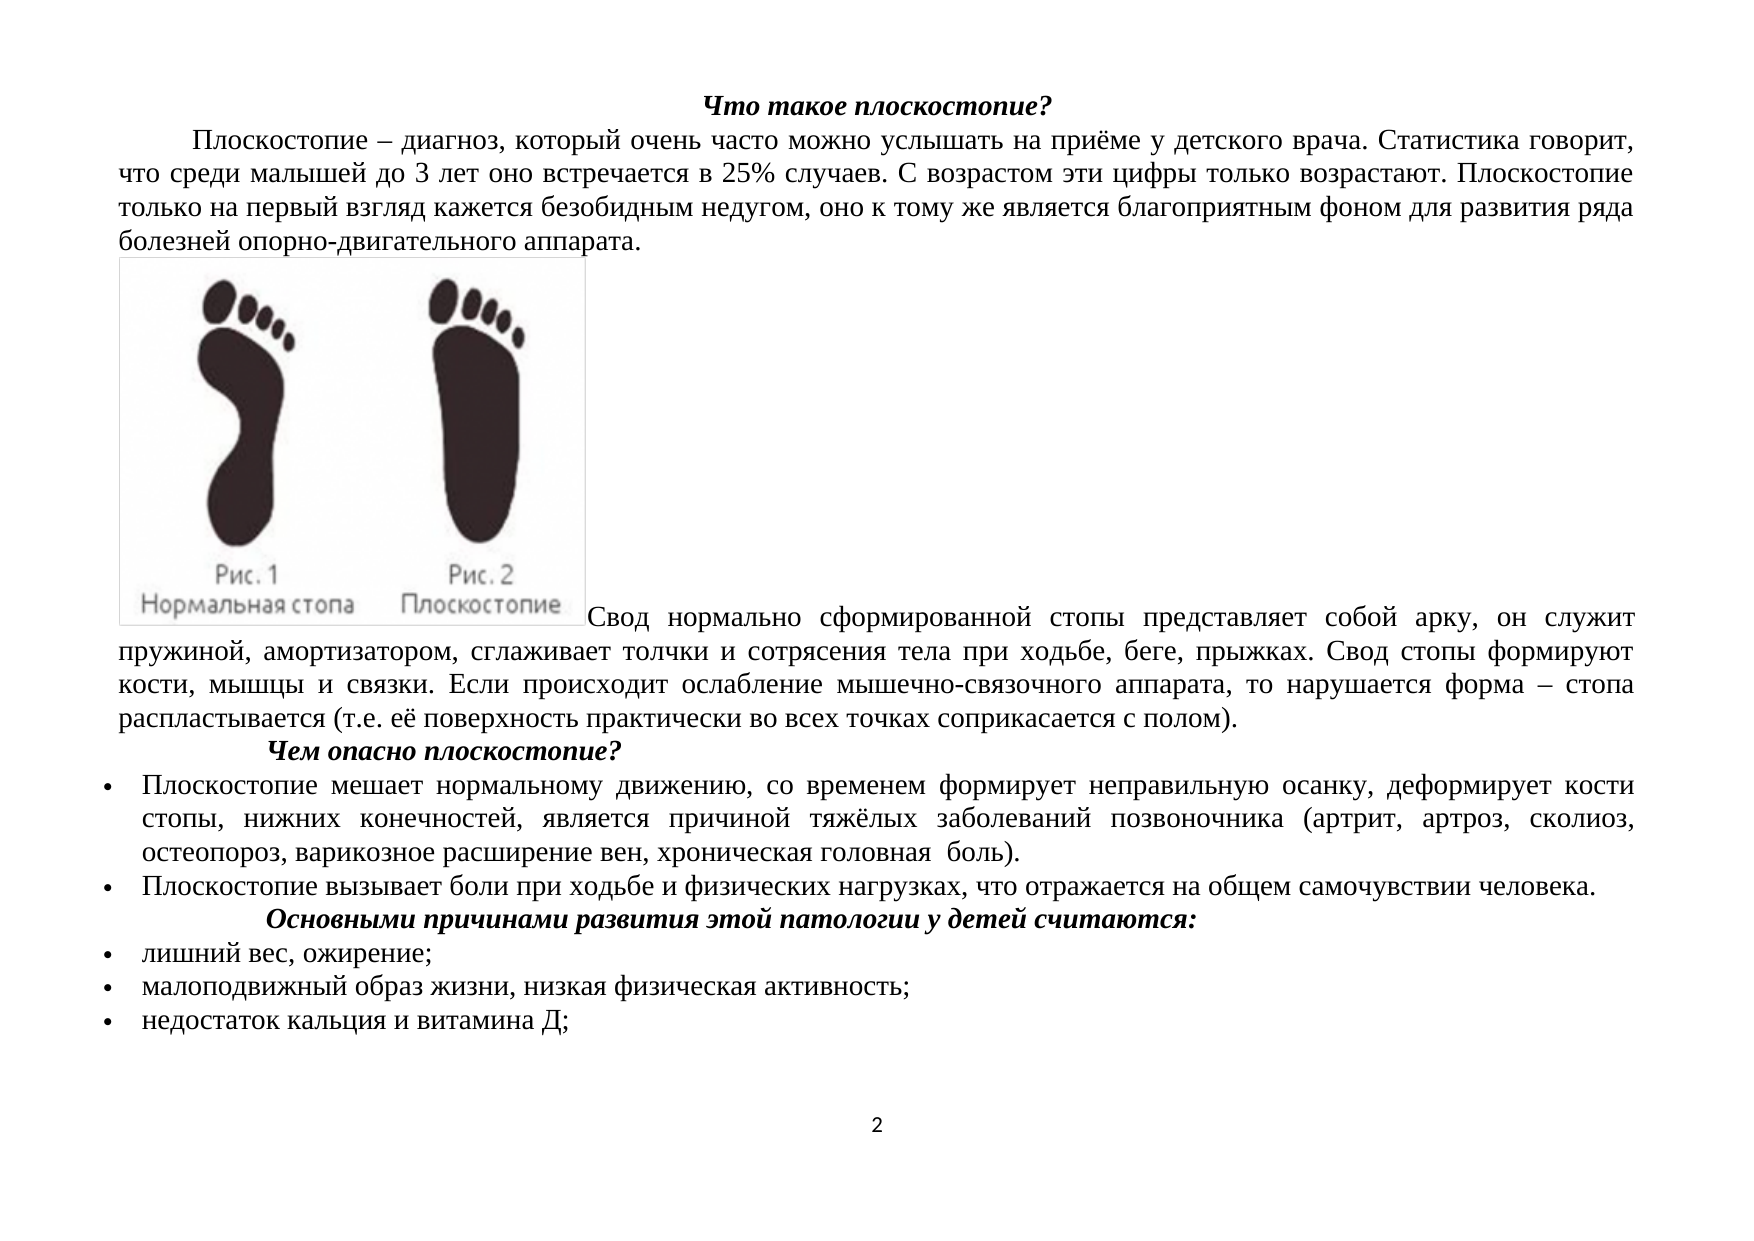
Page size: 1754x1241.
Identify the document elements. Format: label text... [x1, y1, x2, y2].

list Плоскостопие мешает нормальному движению, со временем формирует неправильную осанку, деформирует кости стопы, нижних конечностей, является причиной тяжёлых заболеваний позвоночника (артрит, артроз, сколиоз, остеопороз, варикозное расширение вен, хроническая головная боль). [104, 767, 1636, 868]
list недостаток кальция и витамина Д; [104, 1002, 1636, 1035]
text Чем опасно плоскостопие? [192, 733, 1636, 767]
text Свод нормально сформированной стопы представляет собой арку, он служит пружиной, амортизатором, сглаживает толчки и сотрясения тела при ходьбе, беге, прыжках. Свод стопы формируют кости, мышцы и связки. Если происходит ослабление мышечно-связочного аппарата, то нарушается форма – стопа распластывается (т.е. её поверхность практически во всех точках соприкасается с полом). [118, 256, 1636, 733]
text Основными причинами развития этой патологии у детей считаются: [192, 901, 1636, 935]
text Что такое плоскостопие? [118, 88, 1636, 122]
picture [118, 256, 587, 627]
text Плоскостопие – диагноз, который очень часто можно услышать на приёме у детского врача. Статистика говорит, что среди малышей до 3 лет оно встречается в 25% случаев. С возрастом эти цифры только возрастают. Плоскостопие только на первый взгляд кажется безобидным недугом, оно к тому же является благоприятным фоном для развития ряда болезней опорно-двигательного аппарата. [118, 122, 1636, 256]
list Плоскостопие вызывает боли при ходьбе и физических нагрузках, что отражается на общем самочувствии человека. [104, 868, 1636, 901]
list лишний вес, ожирение; [104, 935, 1636, 968]
list малоподвижный образ жизни, низкая физическая активность; [104, 968, 1636, 1002]
